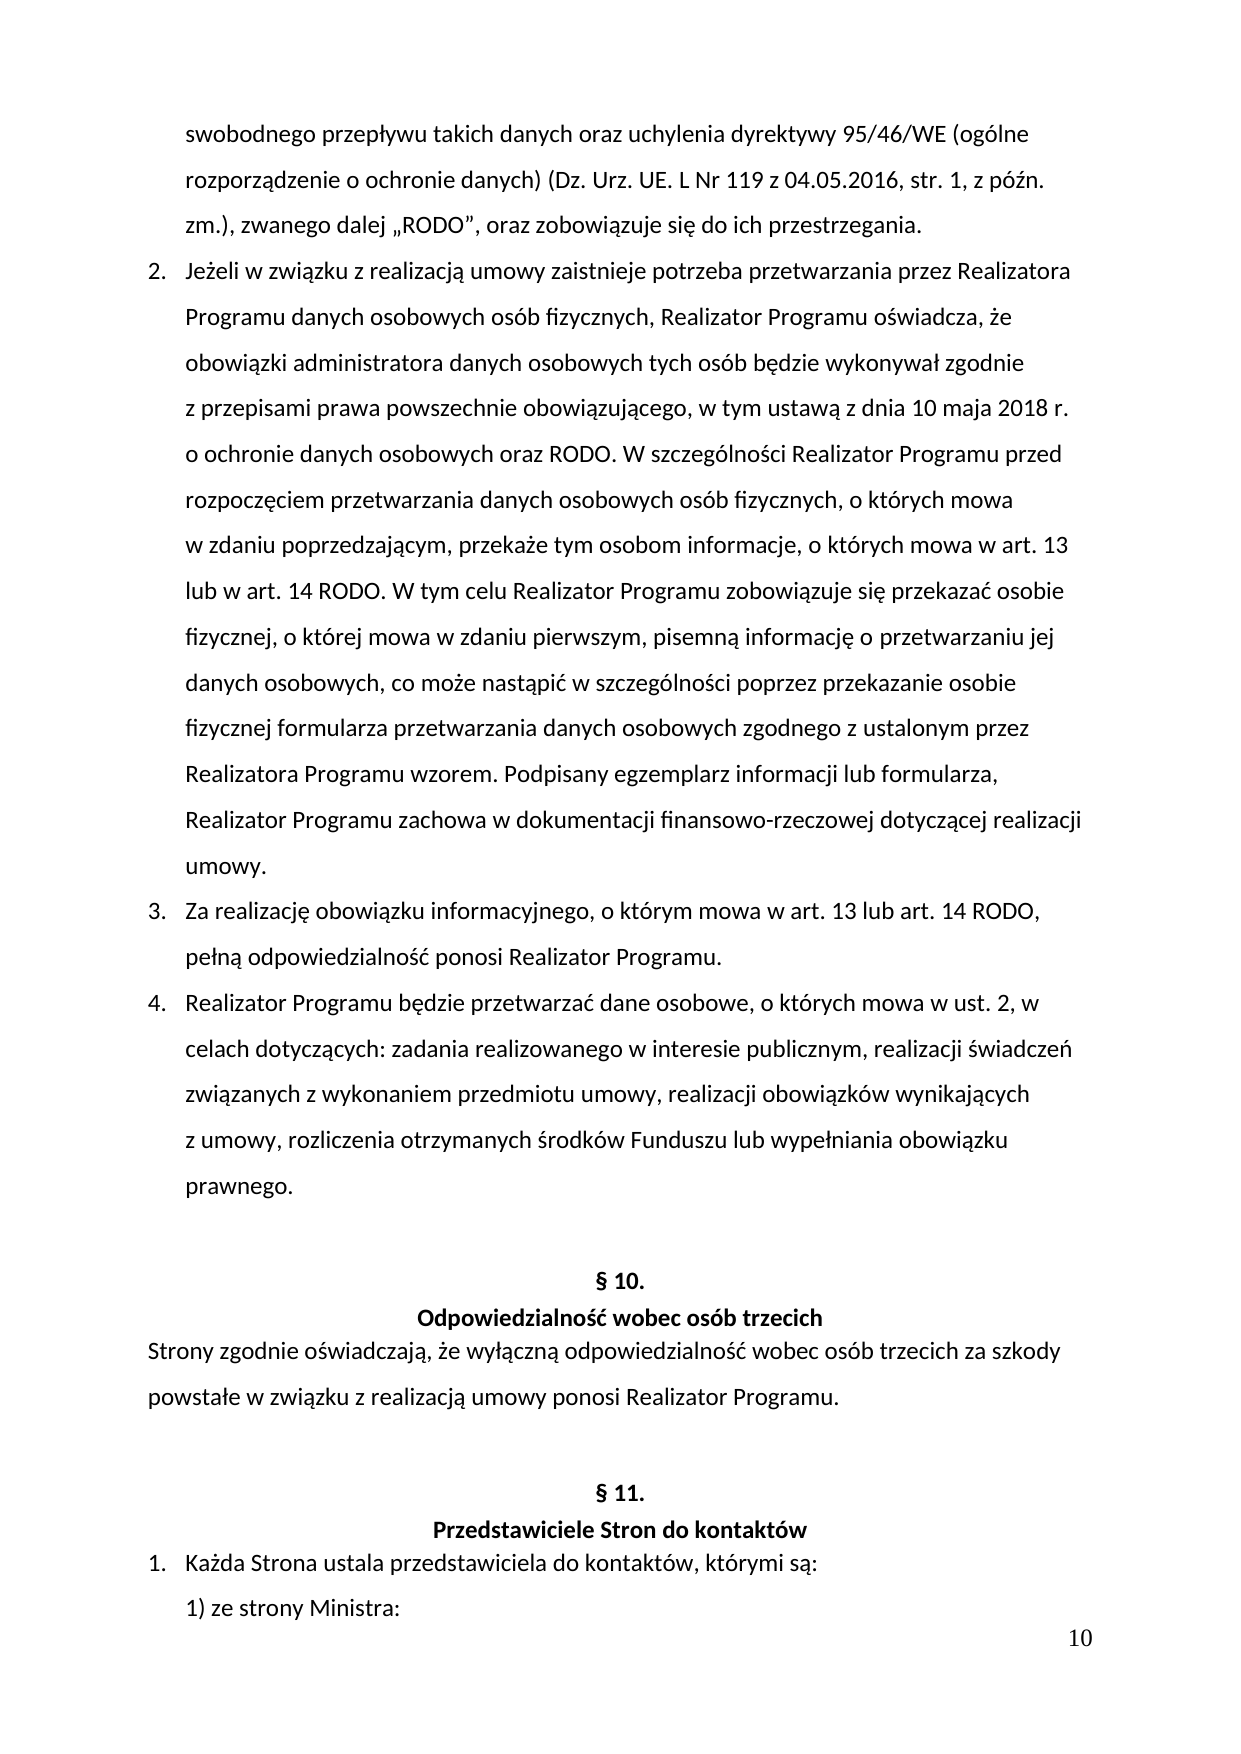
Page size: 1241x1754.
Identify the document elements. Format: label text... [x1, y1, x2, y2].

subtitle Przedstawiciele Stron do kontaktów [148, 1514, 1092, 1544]
list Jeżeli w związku z realizacją umowy zaistnieje potrzeba przetwarzania przez Realizatora Programu danych osobowych osób fizycznych, Realizator Programu oświadcza, że obowiązki administratora danych osobowych tych osób będzie wykonywał zgodnie z przepisami prawa powszechnie obowiązującego, w tym ustawą z dnia 10 maja 2018 r. o ochronie danych osobowych oraz RODO. W szczególności Realizator Programu przed rozpoczęciem przetwarzania danych osobowych osób fizycznych, o których mowa w zdaniu poprzedzającym, przekaże tym osobom informacje, o których mowa w art. 13 lub w art. 14 RODO. W tym celu Realizator Programu zobowiązuje się przekazać osobie fizycznej, o której mowa w zdaniu pierwszym, pisemną informację o przetwarzaniu jej danych osobowych, co może nastąpić w szczególności poprzez przekazanie osobie fizycznej formularza przetwarzania danych osobowych zgodnego z ustalonym przez Realizatora Programu wzorem. Podpisany egzemplarz informacji lub formularza, Realizator Programu zachowa w dokumentacji finansowo-rzeczowej dotyczącej realizacji umowy. [148, 255, 1092, 880]
subtitle § 10. [148, 1266, 1092, 1296]
list Realizator Programu będzie przetwarzać dane osobowe, o których mowa w ust. 2, w celach dotyczących: zadania realizowanego w interesie publicznym, realizacji świadczeń związanych z wykonaniem przedmiotu umowy, realizacji obowiązków wynikających z umowy, rozliczenia otrzymanych środków Funduszu lub wypełniania obowiązku prawnego. [148, 987, 1092, 1200]
text 1) ze strony Ministra: [185, 1593, 1092, 1623]
subtitle § 11. [148, 1477, 1092, 1507]
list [148, 118, 1092, 240]
list Każda Strona ustala przedstawiciela do kontaktów, którymi są: [148, 1547, 1092, 1577]
text Strony zgodnie oświadczają, że wyłączną odpowiedzialność wobec osób trzecich za szkody powstałe w związku z realizacją umowy ponosi Realizator Programu. [148, 1336, 1092, 1412]
subtitle Odpowiedzialność wobec osób trzecich [148, 1303, 1092, 1333]
list Za realizację obowiązku informacyjnego, o którym mowa w art. 13 lub art. 14 RODO, pełną odpowiedzialność ponosi Realizator Programu. [148, 896, 1092, 972]
